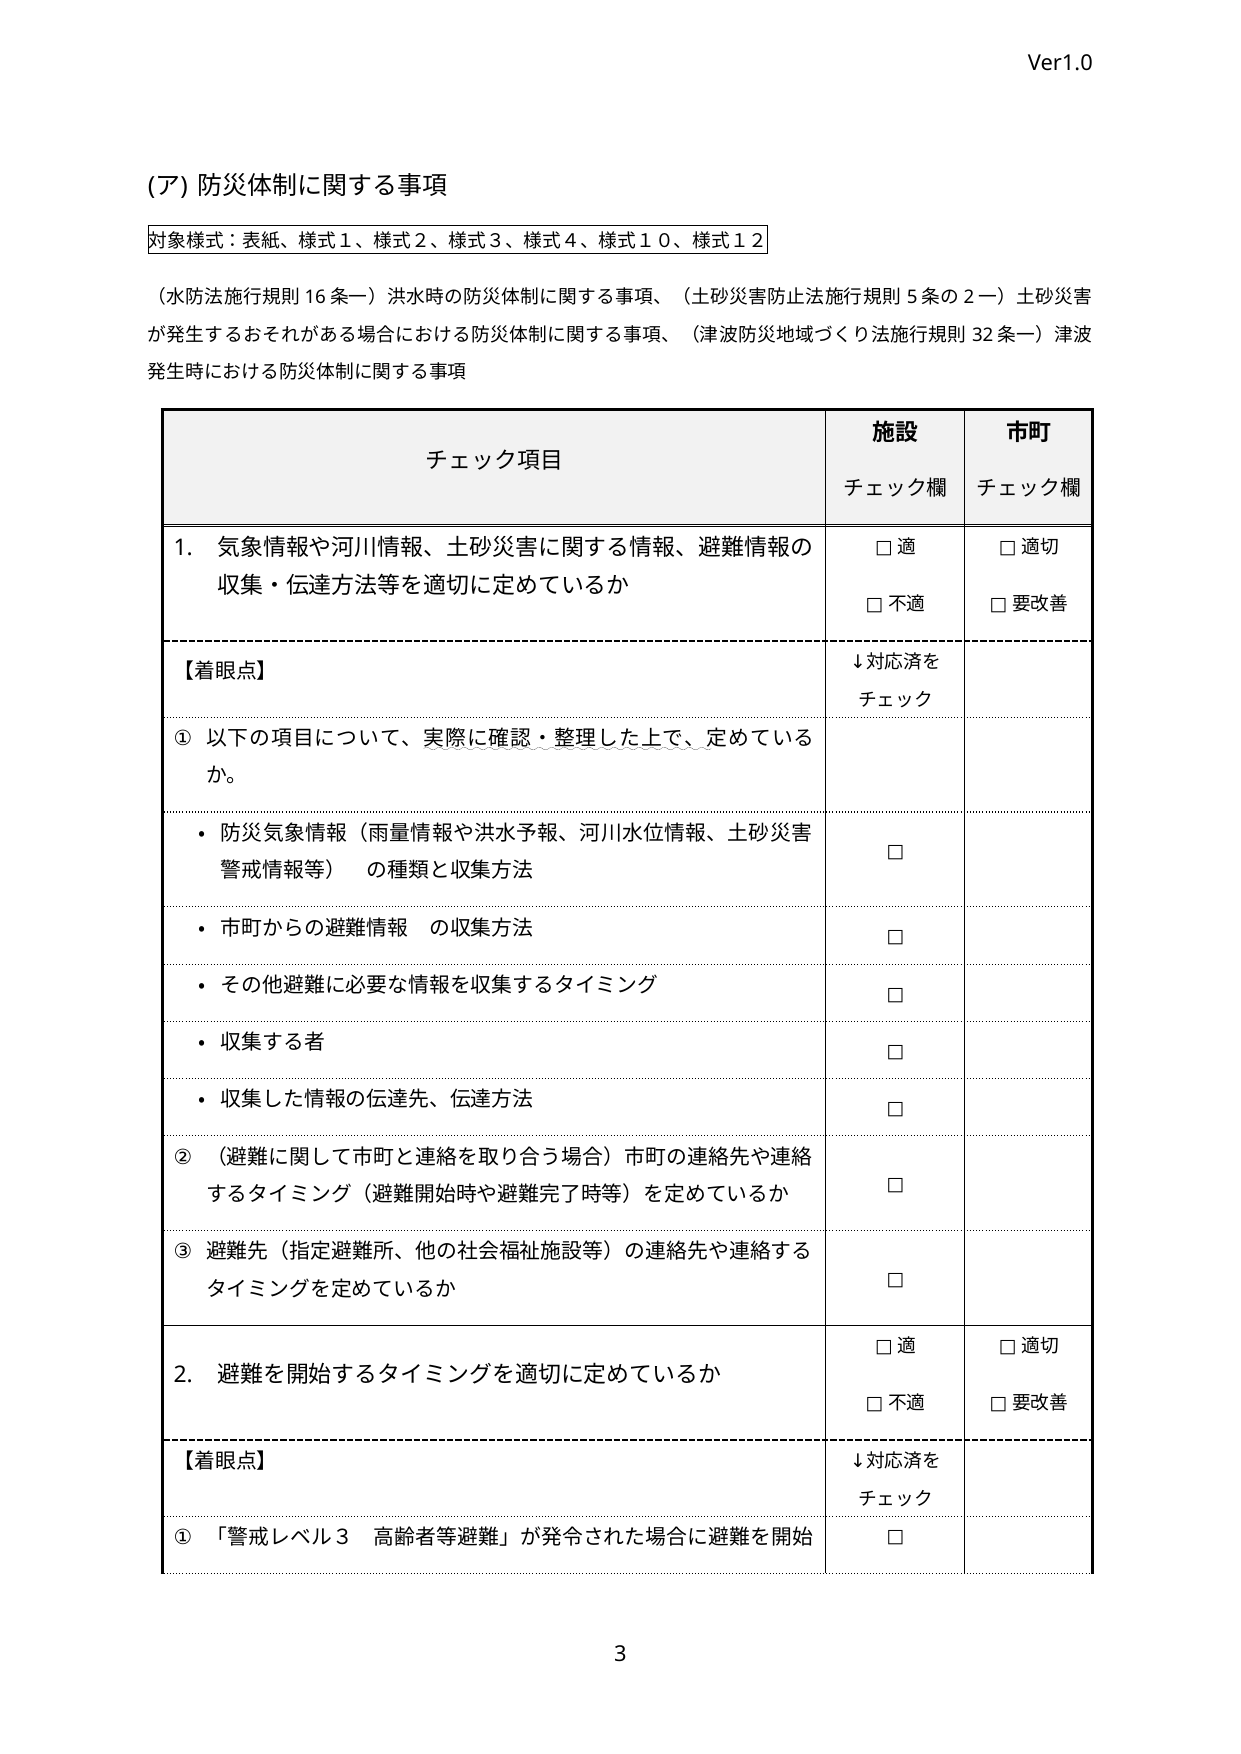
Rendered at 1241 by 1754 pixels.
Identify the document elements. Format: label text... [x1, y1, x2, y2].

table_header 市町 チェック欄 [965, 411, 1091, 524]
table_cell 避難を開始するタイミングを適切に定めているか [164, 1326, 825, 1438]
table_cell 市町からの避難情報 の収集方法 [164, 906, 825, 963]
table_cell [965, 811, 1091, 906]
table_cell [965, 1230, 1091, 1325]
table_cell 避難先（指定避難所、他の社会福祉施設等）の連絡先や連絡するタイミングを定めているか [164, 1230, 825, 1325]
table_cell □ [826, 1021, 964, 1078]
table_cell ↓対応済を チェック [826, 1439, 964, 1516]
table_cell □ 適 □ 不適 [826, 527, 964, 639]
table_cell [965, 1439, 1091, 1516]
table_cell [965, 1516, 1091, 1573]
table_cell □ 適切 □ 要改善 [965, 527, 1091, 639]
table_cell [965, 1078, 1091, 1135]
table_cell □ [826, 1078, 964, 1135]
text 対象様式：表紙、様式１、様式２、様式３、様式４、様式１０、様式１２ [148, 221, 1092, 258]
table_cell その他避難に必要な情報を収集するタイミング [164, 964, 825, 1021]
table_cell [826, 717, 964, 811]
table_cell 収集する者 [164, 1021, 825, 1078]
table_cell [965, 906, 1091, 963]
table_cell □ [826, 1135, 964, 1230]
table_cell □ [826, 811, 964, 906]
table_cell □ [826, 1230, 964, 1325]
table_cell 気象情報や河川情報、土砂災害に関する情報、避難情報の収集・伝達方法等を適切に定めているか [164, 527, 825, 639]
table_cell □ [826, 1516, 964, 1573]
table_cell ↓対応済を チェック [826, 640, 964, 717]
table_cell 防災気象情報（雨量情報や洪水予報、河川水位情報、土砂災害警戒情報等） の種類と収集方法 [164, 811, 825, 906]
table_cell 【着眼点】 [164, 640, 825, 717]
table_cell 【着眼点】 [164, 1439, 825, 1516]
table_cell [965, 1021, 1091, 1078]
text （水防法施行規則16条一）洪水時の防災体制に関する事項、（土砂災害防止法施行規則5条の2一）土砂災害が発生するおそれがある場合における防災体制に関する事項、（津波防災地域づくり法施行規則32条一）津波発生時における防災体制に関する事項 [148, 277, 1092, 389]
table_cell □ [826, 964, 964, 1021]
table_cell [965, 717, 1091, 811]
table_cell （避難に関して市町と連絡を取り合う場合）市町の連絡先や連絡するタイミング（避難開始時や避難完了時等）を定めているか [164, 1135, 825, 1230]
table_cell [164, 1516, 825, 1573]
table_cell 以下の項目について、実際に確認・整理した上で、定めているか。 [164, 717, 825, 811]
table_cell 収集した情報の伝達先、伝達方法 [164, 1078, 825, 1135]
table_header チェック項目 [164, 411, 825, 524]
table_cell [965, 1135, 1091, 1230]
list 防災体制に関する事項 [148, 164, 1092, 202]
table_cell □ 適切 □ 要改善 [965, 1326, 1091, 1438]
table_cell □ 適 □ 不適 [826, 1326, 964, 1438]
table_header 施設 チェック欄 [826, 411, 964, 524]
table_cell [965, 640, 1091, 717]
table_cell □ [826, 906, 964, 963]
table_cell [965, 964, 1091, 1021]
